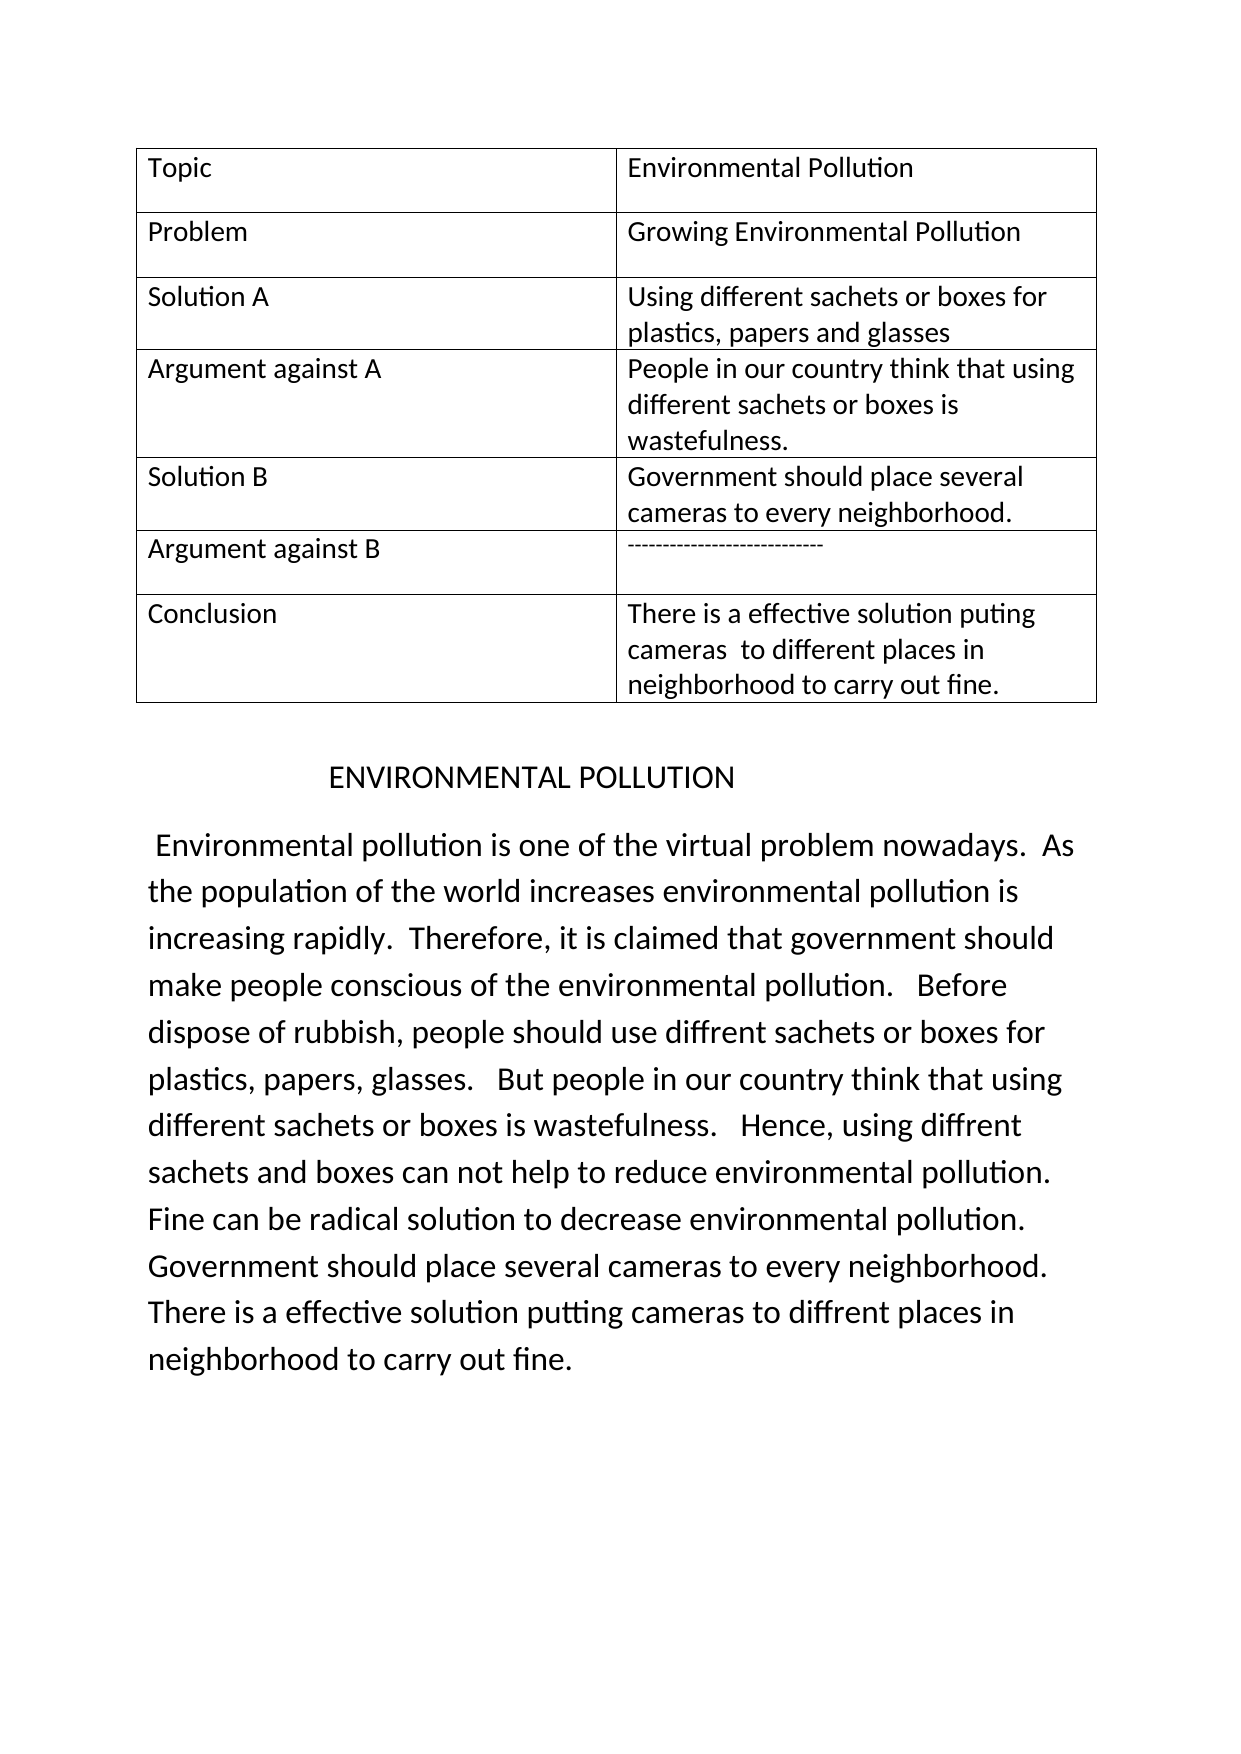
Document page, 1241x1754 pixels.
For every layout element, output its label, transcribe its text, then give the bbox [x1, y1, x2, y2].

table_cell Conclusion [137, 595, 616, 702]
table_cell There is a effective solution puting cameras to different places in neighborhood to carry out fine. [617, 595, 1096, 702]
table_cell Growing Environmental Pollution [617, 213, 1096, 277]
table_cell People in our country think that using different sachets or boxes is wastefulness. [617, 350, 1096, 457]
table_cell Using different sachets or boxes for plastics, papers and glasses [617, 278, 1096, 349]
text ENVIRONMENTAL POLLUTION [148, 756, 1093, 797]
table_cell Argument against B [137, 531, 616, 594]
table_cell Solution A [137, 278, 616, 349]
text Environmental pollution is one of the virtual problem nowadays. As the population of the world increases environmental pollution is increasing rapidly. Therefore, it is claimed that government should make people conscious of the environmental pollution. Before dispose of rubbish, people should use diffrent sachets or boxes for plastics, papers, glasses. But people in our country think that using different sachets or boxes is wastefulness. Hence, using diffrent sachets and boxes can not help to reduce environmental pollution. Fine can be radical solution to decrease environmental pollution. Government should place several cameras to every neighborhood. There is a effective solution putting cameras to diffrent places in neighborhood to carry out fine. [148, 824, 1093, 1379]
table_cell Government should place several cameras to every neighborhood. [617, 458, 1096, 529]
table_cell Argument against A [137, 350, 616, 457]
table_cell Problem [137, 213, 616, 277]
table_cell Solution B [137, 458, 616, 529]
table_header Topic [137, 149, 616, 212]
table_header Environmental Pollution [617, 149, 1096, 212]
table_cell ---------------------------- [617, 531, 1096, 594]
